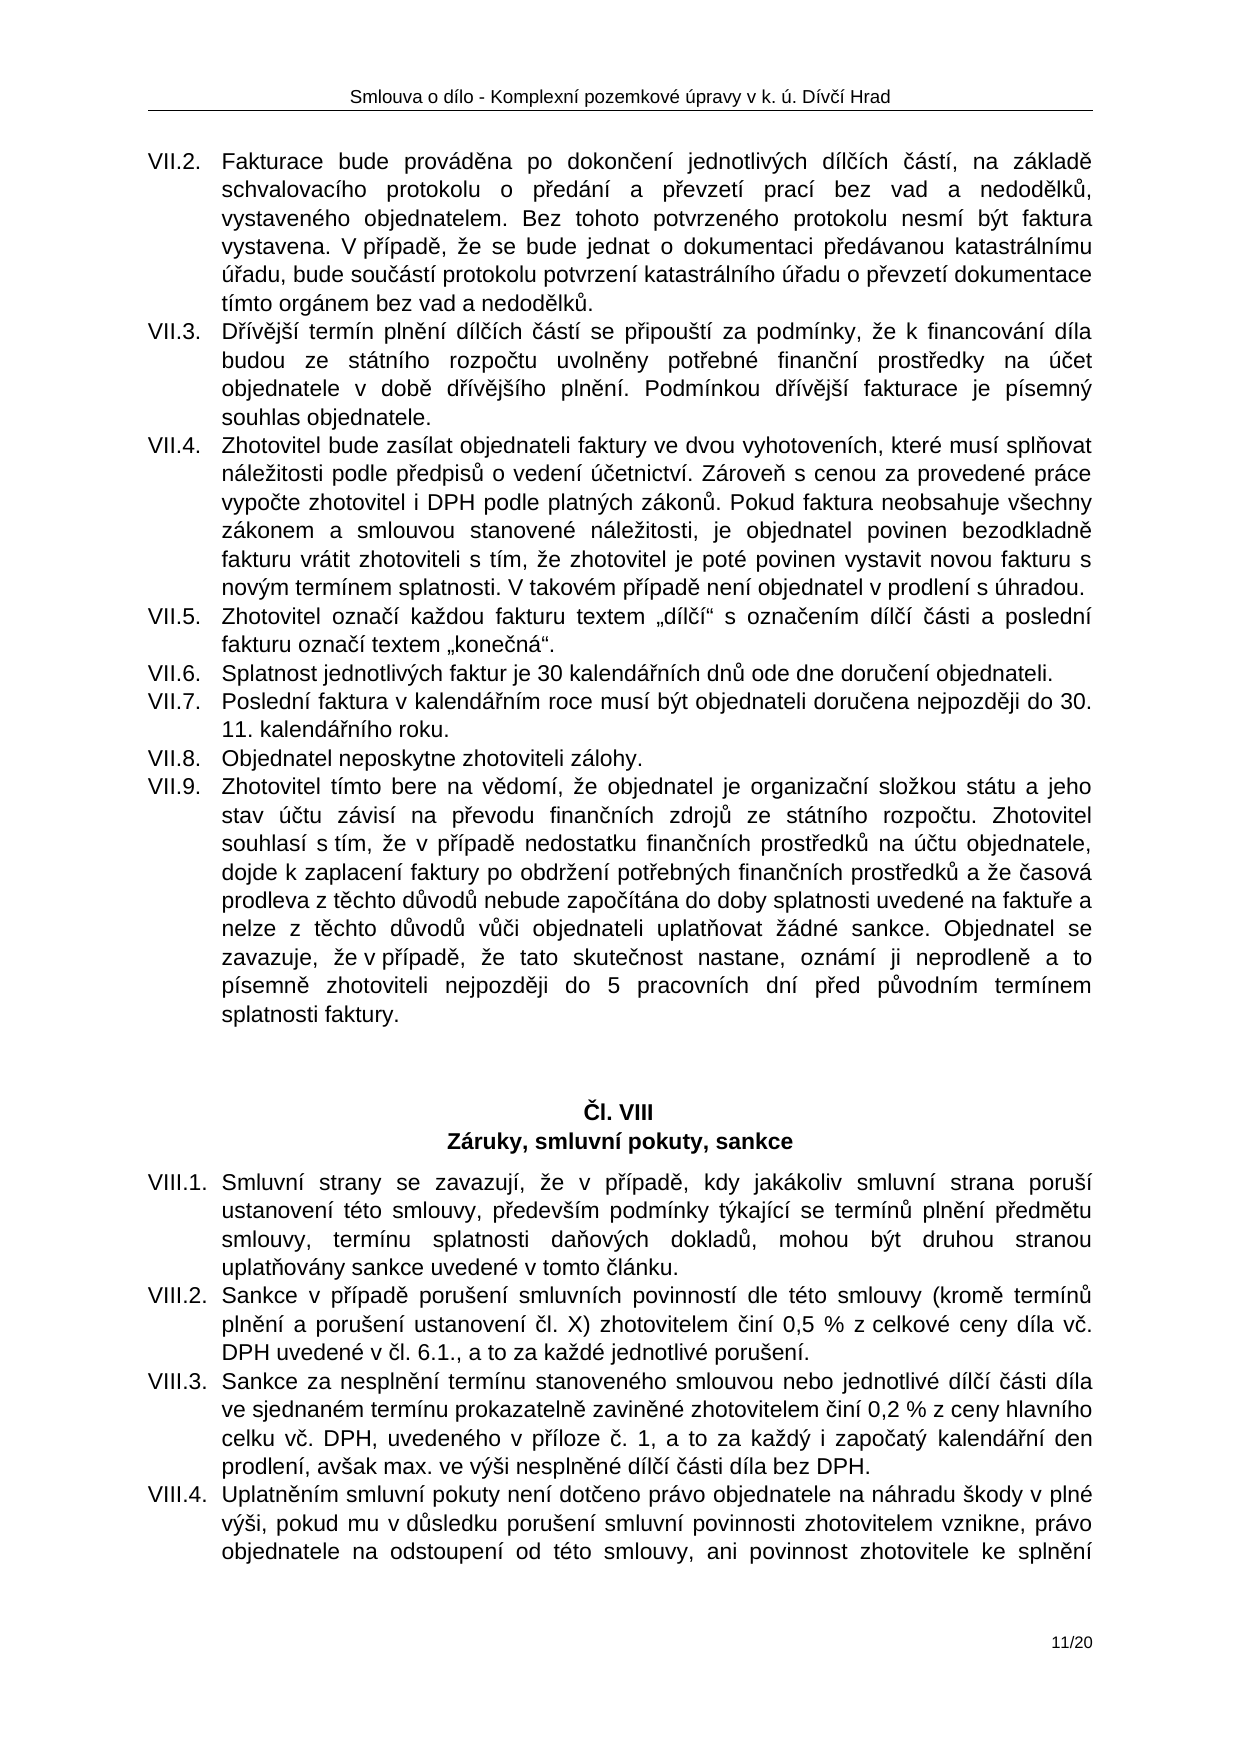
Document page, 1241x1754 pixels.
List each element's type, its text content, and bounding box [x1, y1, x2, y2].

list Smluvní strany se zavazují, že v případě, kdy jakákoliv smluvní strana poruší ustanovení této smlouvy, především podmínky týkající se termínů plnění předmětu smlouvy, termínu splatnosti daňových dokladů, mohou být druhou stranou uplatňovány sankce uvedené v tomto článku. [148, 1169, 1093, 1280]
list Fakturace bude prováděna po dokončení jednotlivých dílčích částí, na základě schvalovacího protokolu o předání a převzetí prací bez vad a nedodělků, vystaveného objednatelem. Bez tohoto potvrzeného protokolu nesmí být faktura vystavena. V případě, že se bude jednat o dokumentaci předávanou katastrálnímu úřadu, bude součástí protokolu potvrzení katastrálního úřadu o převzetí dokumentace tímto orgánem bez vad a nedodělků. [148, 148, 1093, 316]
list Zhotovitel bude zasílat objednateli faktury ve dvou vyhotoveních, které musí splňovat náležitosti podle předpisů o vedení účetnictví. Zároveň s cenou za provedené práce vypočte zhotovitel i DPH podle platných zákonů. Pokud faktura neobsahuje všechny zákonem a smlouvou stanovené náležitosti, je objednatel povinen bezodkladně fakturu vrátit zhotoviteli s tím, že zhotovitel je poté povinen vystavit novou fakturu s novým termínem splatnosti. V takovém případě není objednatel v prodlení s úhradou. [148, 432, 1093, 601]
text Záruky, smluvní pokuty, sankce [148, 1099, 1093, 1154]
list Sankce za nesplnění termínu stanoveného smlouvou nebo jednotlivé dílčí části díla ve sjednaném termínu prokazatelně zaviněné zhotovitelem činí 0,2 % z ceny hlavního celku vč. DPH, uvedeného v příloze č. 1, a to za každý i započatý kalendářní den prodlení, avšak max. ve výši nesplněné dílčí části díla bez DPH. [148, 1368, 1093, 1479]
list Sankce v případě porušení smluvních povinností dle této smlouvy (kromě termínů plnění a porušení ustanovení čl. X) zhotovitelem činí 0,5 % z celkové ceny díla vč. DPH uvedené v čl. 6.1., a to za každé jednotlivé porušení. [148, 1282, 1093, 1366]
list Zhotovitel tímto bere na vědomí, že objednatel je organizační složkou státu a jeho stav účtu závisí na převodu finančních zdrojů ze státního rozpočtu. Zhotovitel souhlasí s tím, že v případě nedostatku finančních prostředků na účtu objednatele, dojde k zaplacení faktury po obdržení potřebných finančních prostředků a že časová prodleva z těchto důvodů nebude započítána do doby splatnosti uvedené na faktuře a nelze z těchto důvodů vůči objednateli uplatňovat žádné sankce. Objednatel se zavazuje, že v případě, že tato skutečnost nastane, oznámí ji neprodleně a to písemně zhotoviteli nejpozději do 5 pracovních dní před původním termínem splatnosti faktury. [148, 773, 1093, 1027]
list Poslední faktura v kalendářním roce musí být objednateli doručena nejpozději do 30. 11. kalendářního roku. [148, 688, 1093, 743]
list Objednatel neposkytne zhotoviteli zálohy. [148, 745, 1093, 771]
list Dřívější termín plnění dílčích částí se připouští za podmínky, že k financování díla budou ze státního rozpočtu uvolněny potřebné finanční prostředky na účet objednatele v době dřívějšího plnění. Podmínkou dřívější fakturace je písemný souhlas objednatele. [148, 318, 1093, 430]
list Splatnost jednotlivých faktur je 30 kalendářních dnů ode dne doručení objednateli. [148, 659, 1093, 686]
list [148, 1481, 1093, 1565]
list Zhotovitel označí každou fakturu textem „dílčí“ s označením dílčí části a poslední fakturu označí textem „konečná“. [148, 603, 1093, 657]
